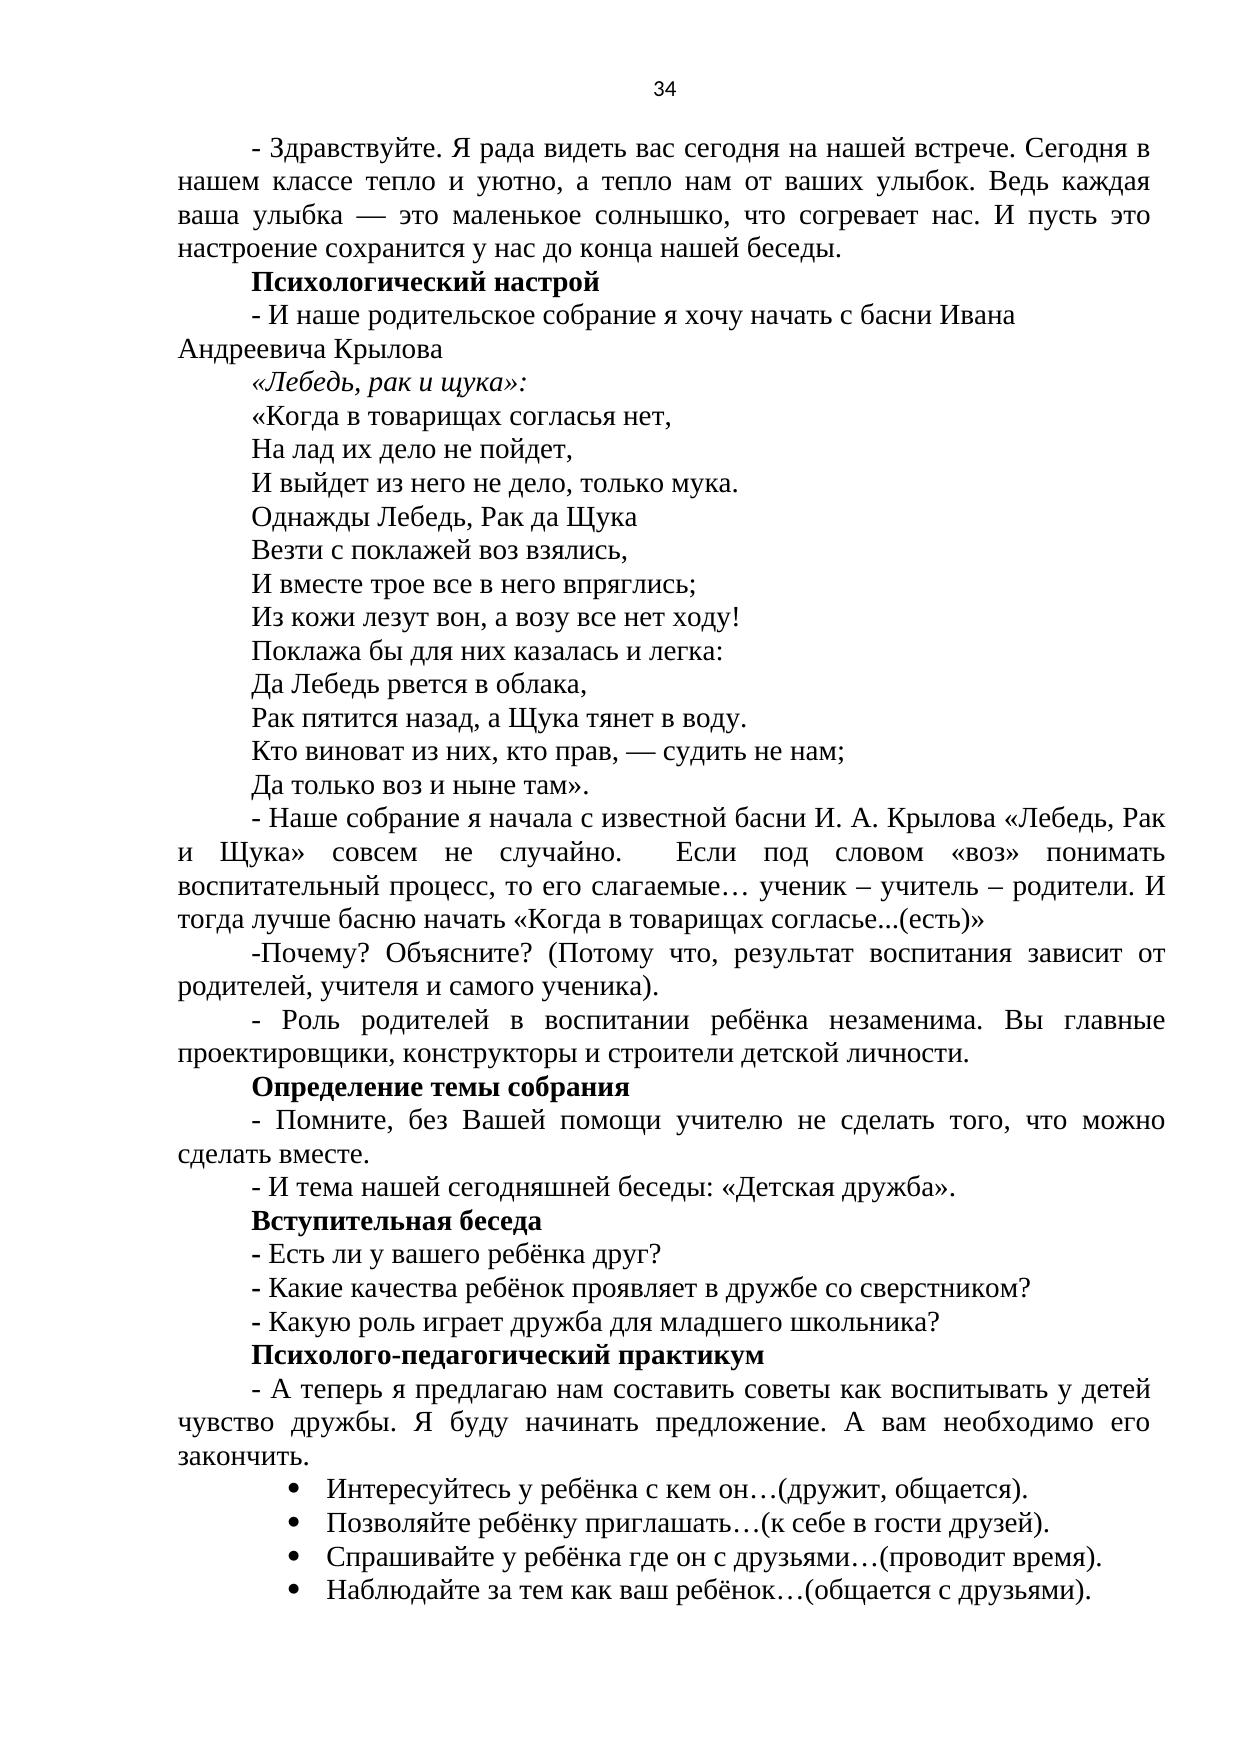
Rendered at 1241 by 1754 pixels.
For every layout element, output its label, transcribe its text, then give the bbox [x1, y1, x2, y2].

text «Лебедь, рак и щука»: [177, 364, 1167, 398]
list Спрашивайте у ребёнка где он с друзьями…(проводит время). [288, 1539, 1152, 1572]
text И вместе трое все в него впряглись; [177, 566, 1167, 599]
text - Есть ли у вашего ребёнка друг? [177, 1237, 1167, 1270]
text Однажды Лебедь, Рак да Щука [177, 499, 1167, 532]
text - И наше родительское собрание я хочу начать с басни Ивана Андреевича Крылова [177, 297, 1167, 364]
list Позволяйте ребёнку приглашать…(к себе в гости друзей). [288, 1505, 1152, 1539]
text - Помните, без Вашей помощи учителю не сделать того, что можно сделать вместе. [177, 1102, 1167, 1169]
text На лад их дело не пойдет, [177, 432, 1167, 465]
list Интересуйтесь у ребёнка с кем он…(дружит, общается). [288, 1471, 1152, 1505]
text Рак пятится назад, а Щука тянет в воду. [177, 700, 1167, 733]
text И выйдет из него не дело, только мука. [177, 465, 1167, 499]
text Из кожи лезут вон, а возу все нет ходу! [177, 599, 1167, 633]
text -Почему? Объясните? (Потому что, результат воспитания зависит от родителей, учителя и самого ученика). [177, 935, 1167, 1002]
text - Здравствуйте. Я рада видеть вас сегодня на нашей встрече. Сегодня в нашем классе тепло и уютно, а тепло нам от ваших улыбок. Ведь каждая ваша улыбка — это маленькое солнышко, что согревает нас. И пусть это настроение сохранится у нас до конца нашей беседы. [177, 130, 1152, 264]
text Психолого-педагогический практикум [177, 1337, 1152, 1371]
text - А теперь я предлагаю нам составить советы как воспитывать у детей чувство дружбы. Я буду начинать предложение. А вам необходимо его закончить. [177, 1371, 1152, 1471]
text - Какие качества ребёнок проявляет в дружбе со сверстником? [177, 1270, 1167, 1304]
text Поклажа бы для них казалась и легка: [177, 633, 1167, 666]
text Психологический настрой [177, 264, 1152, 297]
text Да только воз и ныне там». [177, 767, 1167, 801]
text Определение темы собрания [177, 1069, 1167, 1102]
text Везти с поклажей воз взялись, [177, 532, 1167, 566]
text Вступительная беседа [177, 1203, 1167, 1237]
list Наблюдайте за тем как ваш ребёнок…(общается с друзьями). [288, 1572, 1152, 1606]
text - Наше собрание я начала с известной басни И. А. Крылова «Лебедь, Рак и Щука» совсем не случайно. Если под словом «воз» понимать воспитательный процесс, то его слагаемые… ученик – учитель – родители. И тогда лучше басню начать «Когда в товарищах согласье...(есть)» [177, 801, 1167, 935]
text Да Лебедь рвется в облака, [177, 666, 1167, 700]
text - Роль родителей в воспитании ребёнка незаменима. Вы главные проектировщики, конструкторы и строители детской личности. [177, 1002, 1167, 1069]
text - И тема нашей сегодняшней беседы: «Детская дружба». [177, 1169, 1167, 1203]
text Кто виноват из них, кто прав, — судить не нам; [177, 733, 1167, 767]
text - Какую роль играет дружба для младшего школьника? [177, 1304, 1167, 1337]
text «Когда в товарищах согласья нет, [177, 398, 1167, 432]
